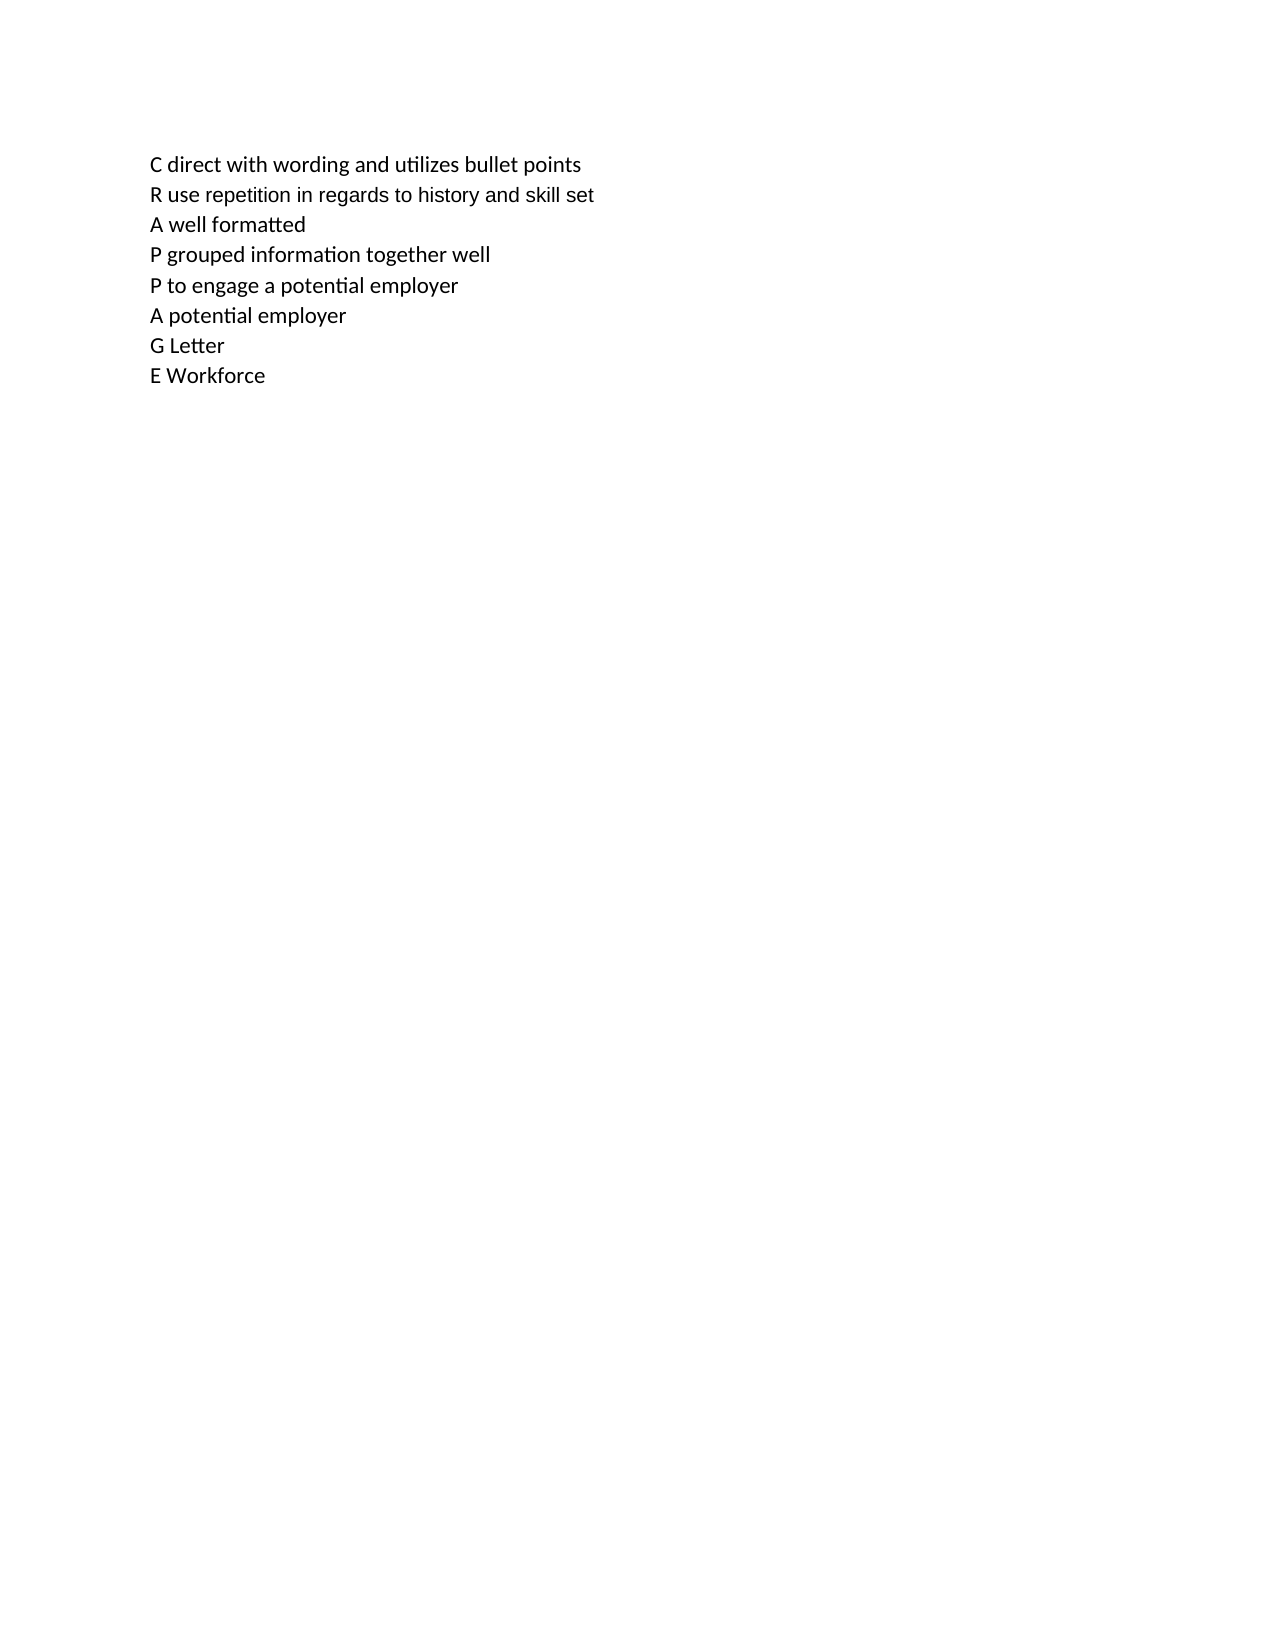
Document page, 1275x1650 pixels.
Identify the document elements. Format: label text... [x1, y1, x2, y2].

text C direct with wording and utilizes bullet points R use repetition in regards to history and skill set A well formatted P grouped information together well P to engage a potential employer A potential employer G Letter E Workforce [150, 150, 1125, 389]
